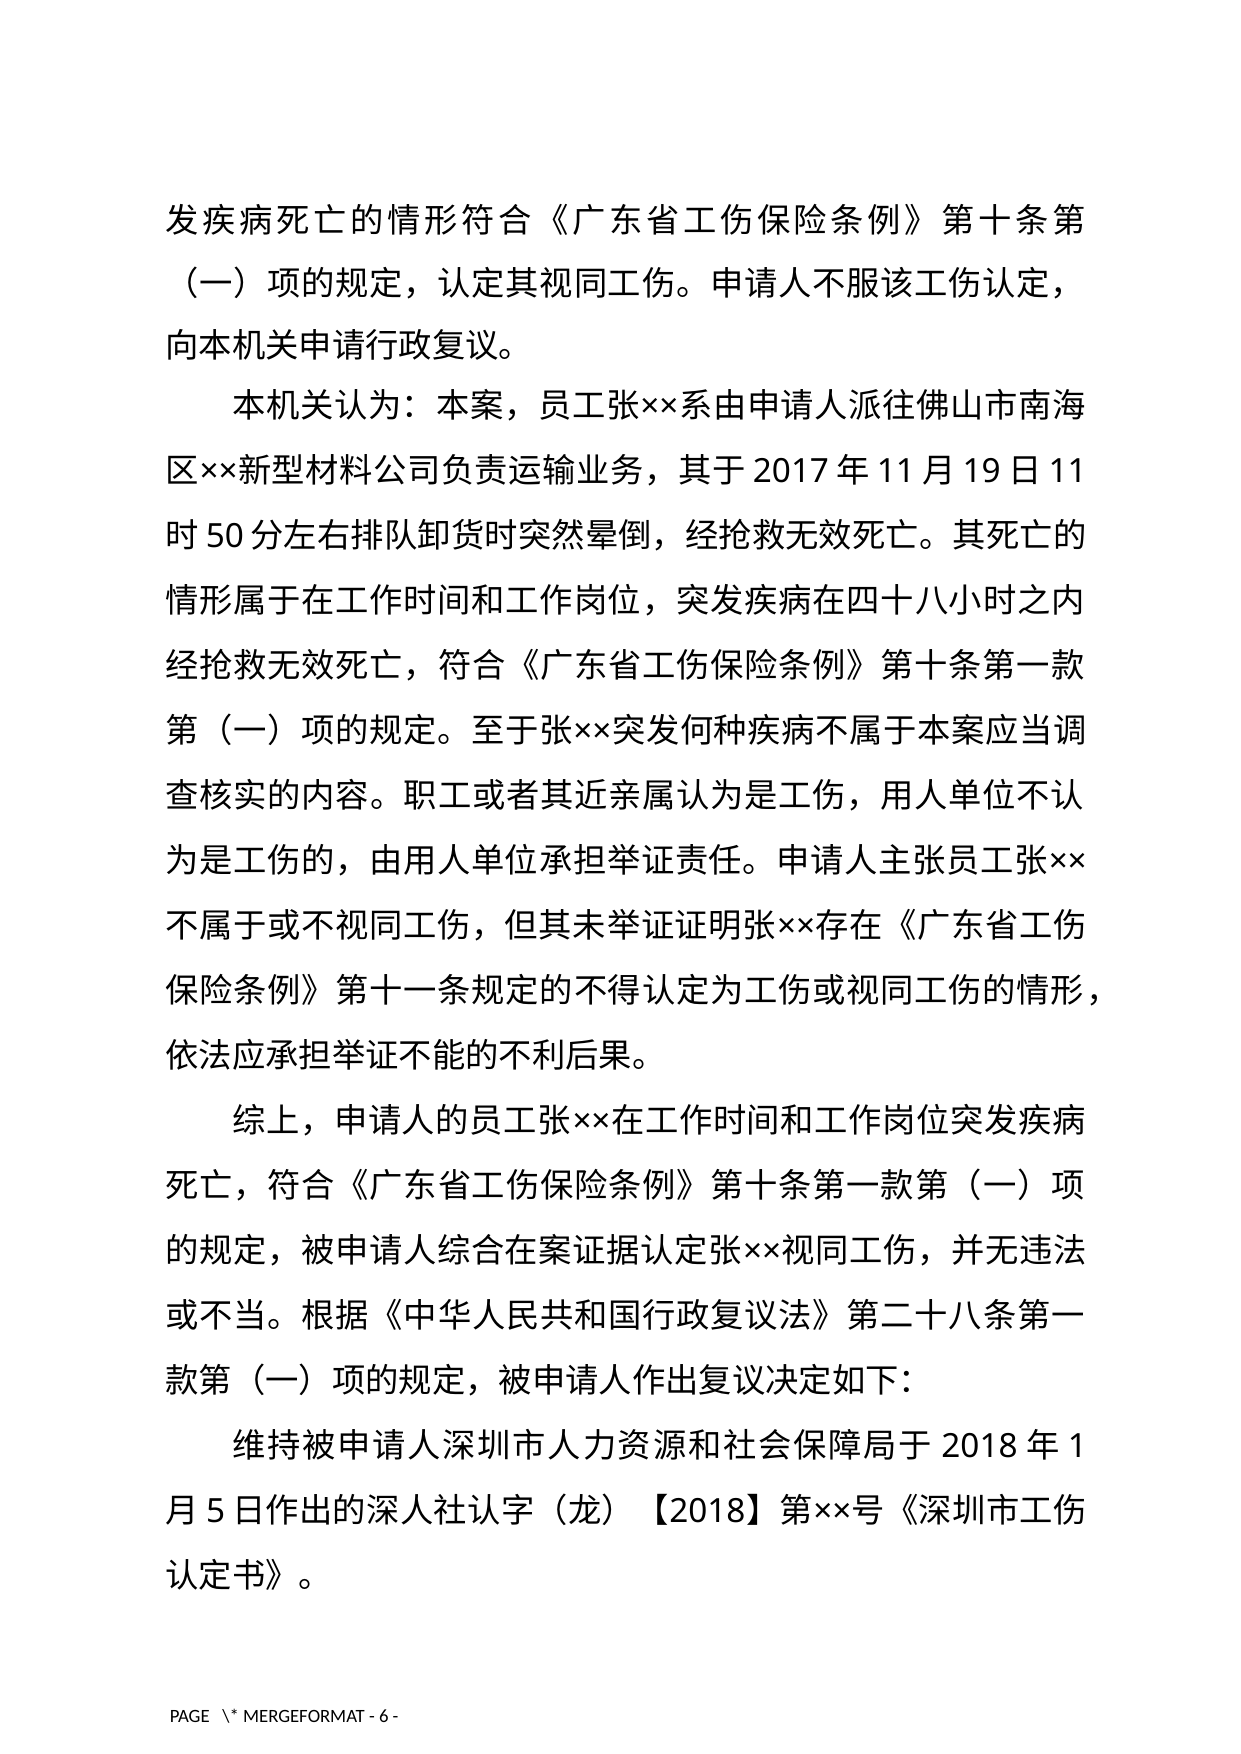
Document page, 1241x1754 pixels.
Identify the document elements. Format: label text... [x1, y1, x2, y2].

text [165, 183, 1087, 370]
text 维持被申请人深圳市人力资源和社会保障局于2018年1月5日作出的深人社认字（龙）【2018】第××号《深圳市工伤认定书》。 [165, 1410, 1087, 1605]
text 本机关认为：本案，员工张××系由申请人派往佛山市南海区××新型材料公司负责运输业务，其于2017年11月19日11时50分左右排队卸货时突然晕倒，经抢救无效死亡。其死亡的情形属于在工作时间和工作岗位，突发疾病在四十八小时之内经抢救无效死亡，符合《广东省工伤保险条例》第十条第一款第（一）项的规定。至于张××突发何种疾病不属于本案应当调查核实的内容。职工或者其近亲属认为是工伤，用人单位不认为是工伤的，由用人单位承担举证责任。申请人主张员工张××不属于或不视同工伤，但其未举证证明张××存在《广东省工伤保险条例》第十一条规定的不得认定为工伤或视同工伤的情形，依法应承担举证不能的不利后果。 [165, 370, 1087, 1085]
text 综上，申请人的员工张××在工作时间和工作岗位突发疾病死亡，符合《广东省工伤保险条例》第十条第一款第（一）项的规定，被申请人综合在案证据认定张××视同工伤，并无违法或不当。根据《中华人民共和国行政复议法》第二十八条第一款第（一）项的规定，被申请人作出复议决定如下： [165, 1085, 1087, 1410]
